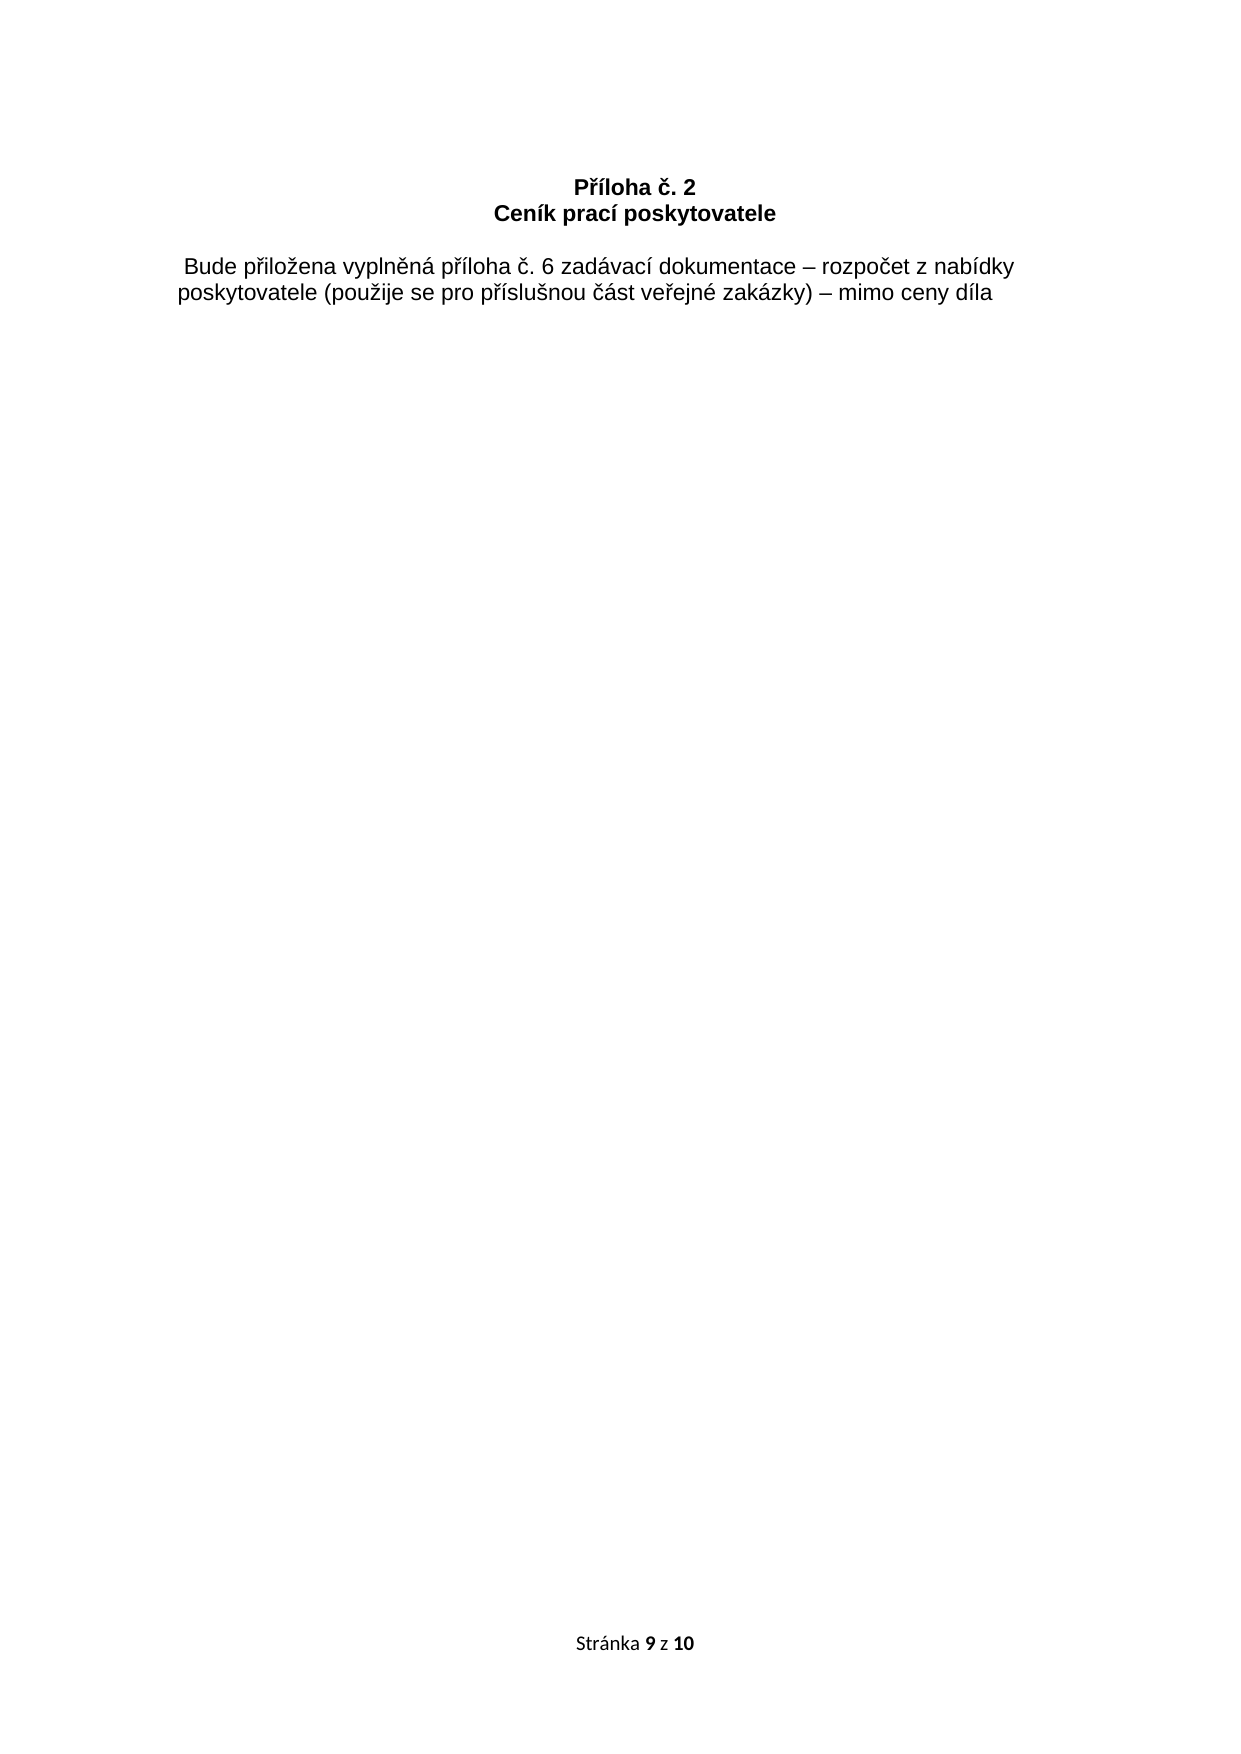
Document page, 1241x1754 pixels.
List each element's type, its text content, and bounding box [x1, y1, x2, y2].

text Ceník prací poskytovatele [177, 200, 1093, 227]
text Bude přiložena vyplněná příloha č. 6 zadávací dokumentace – rozpočet z nabídky poskytovatele (použije se pro příslušnou část veřejné zakázky) – mimo ceny díla [177, 253, 1093, 306]
text Příloha č. 2 [177, 174, 1093, 200]
